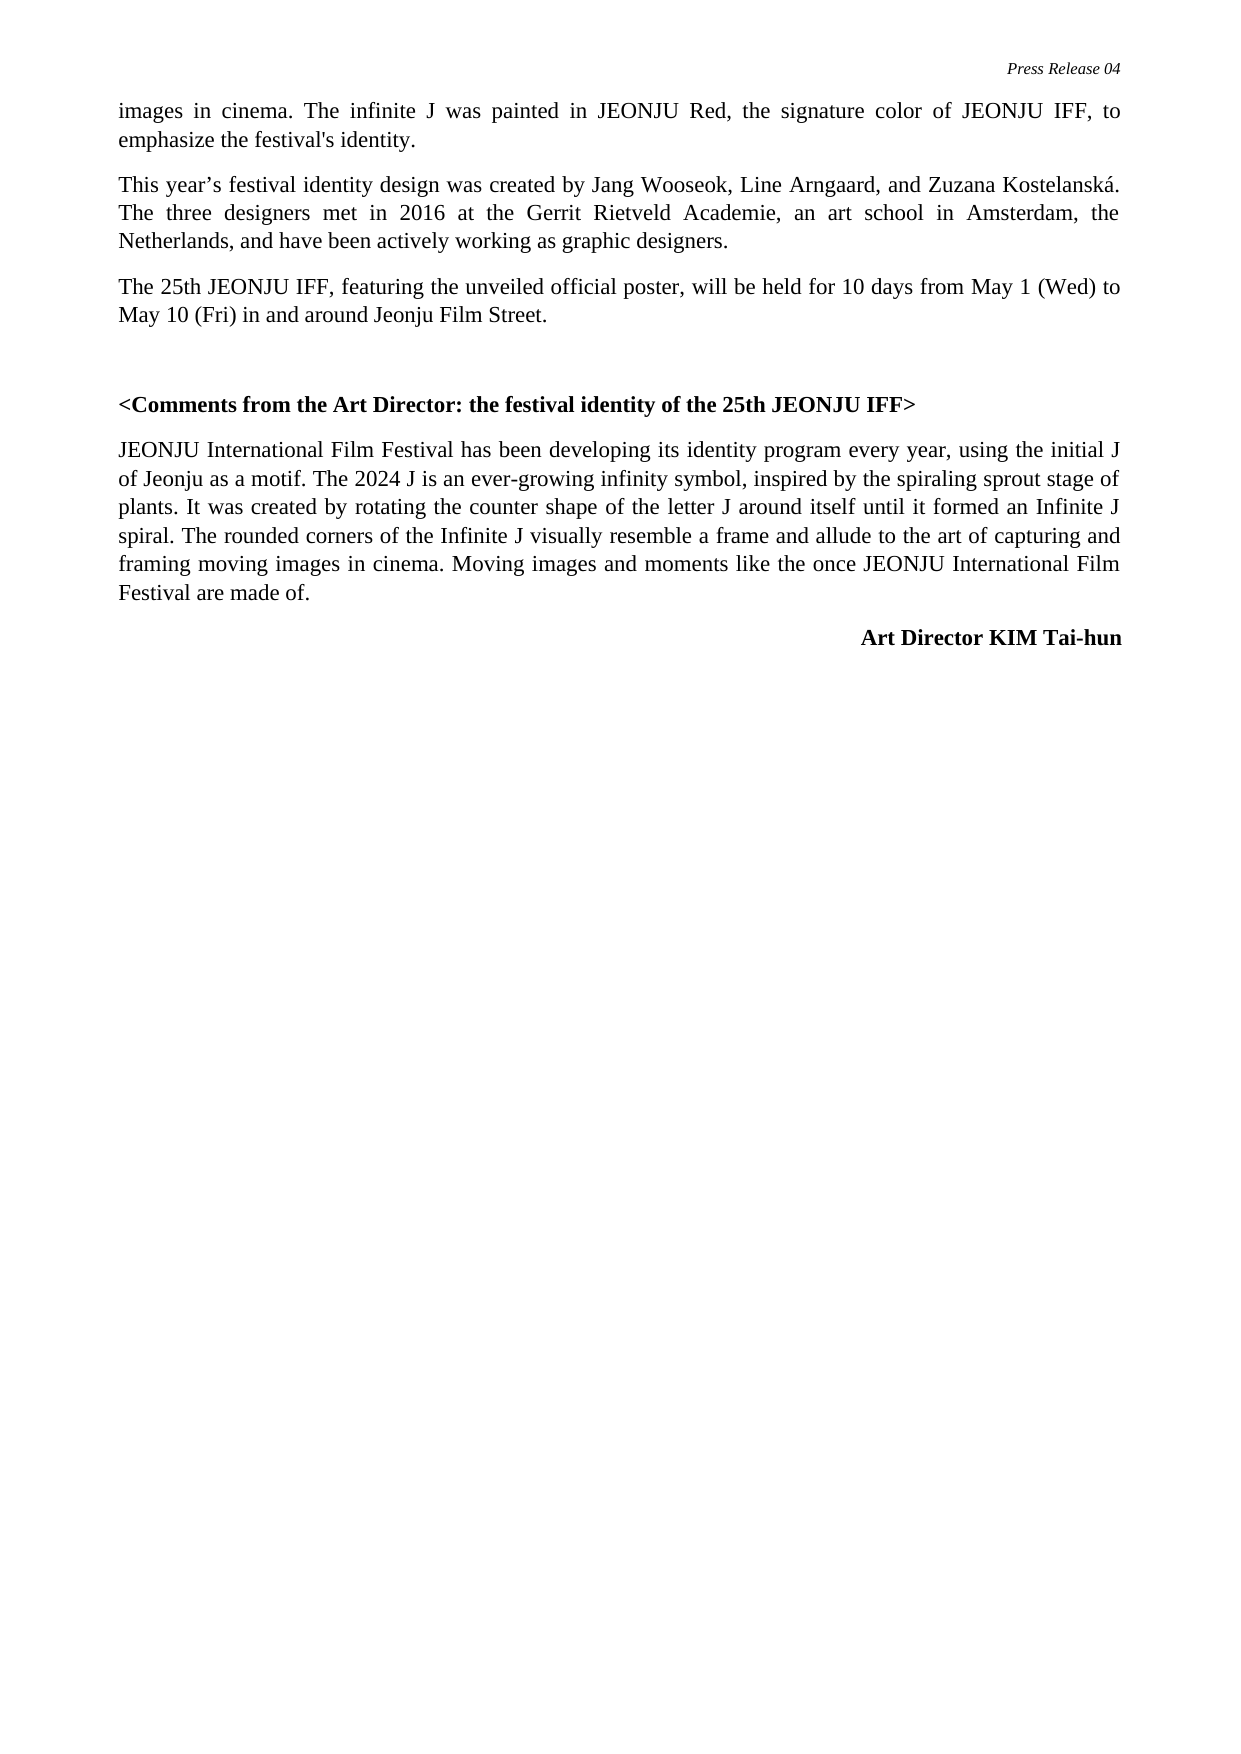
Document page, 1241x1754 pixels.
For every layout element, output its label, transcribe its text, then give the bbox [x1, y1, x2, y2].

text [118, 97, 1122, 152]
text The 25th JEONJU IFF, featuring the unveiled official poster, will be held for 10 days from May 1 (Wed) to May 10 (Fri) in and around Jeonju Film Street. [118, 273, 1122, 327]
text Art Director KIM Tai-hun [118, 624, 1122, 650]
text JEONJU International Film Festival has been developing its identity program every year, using the initial J of Jeonju as a motif. The 2024 J is an ever-growing infinity symbol, inspired by the spiraling sprout stage of plants. It was created by rotating the counter shape of the letter J around itself until it formed an Infinite J spiral. The rounded corners of the Infinite J visually resemble a frame and allude to the art of capturing and framing moving images in cinema. Moving images and moments like the once JEONJU International Film Festival are made of. [118, 436, 1122, 605]
text <Comments from the Art Director: the festival identity of the 25th JEONJU IFF> [118, 391, 1122, 418]
text This year’s festival identity design was created by Jang Wooseok, Line Arngaard, and Zuzana Kostelanská. The three designers met in 2016 at the Gerrit Rietveld Academie, an art school in Amsterdam, the Netherlands, and have been actively working as graphic designers. [118, 171, 1122, 254]
